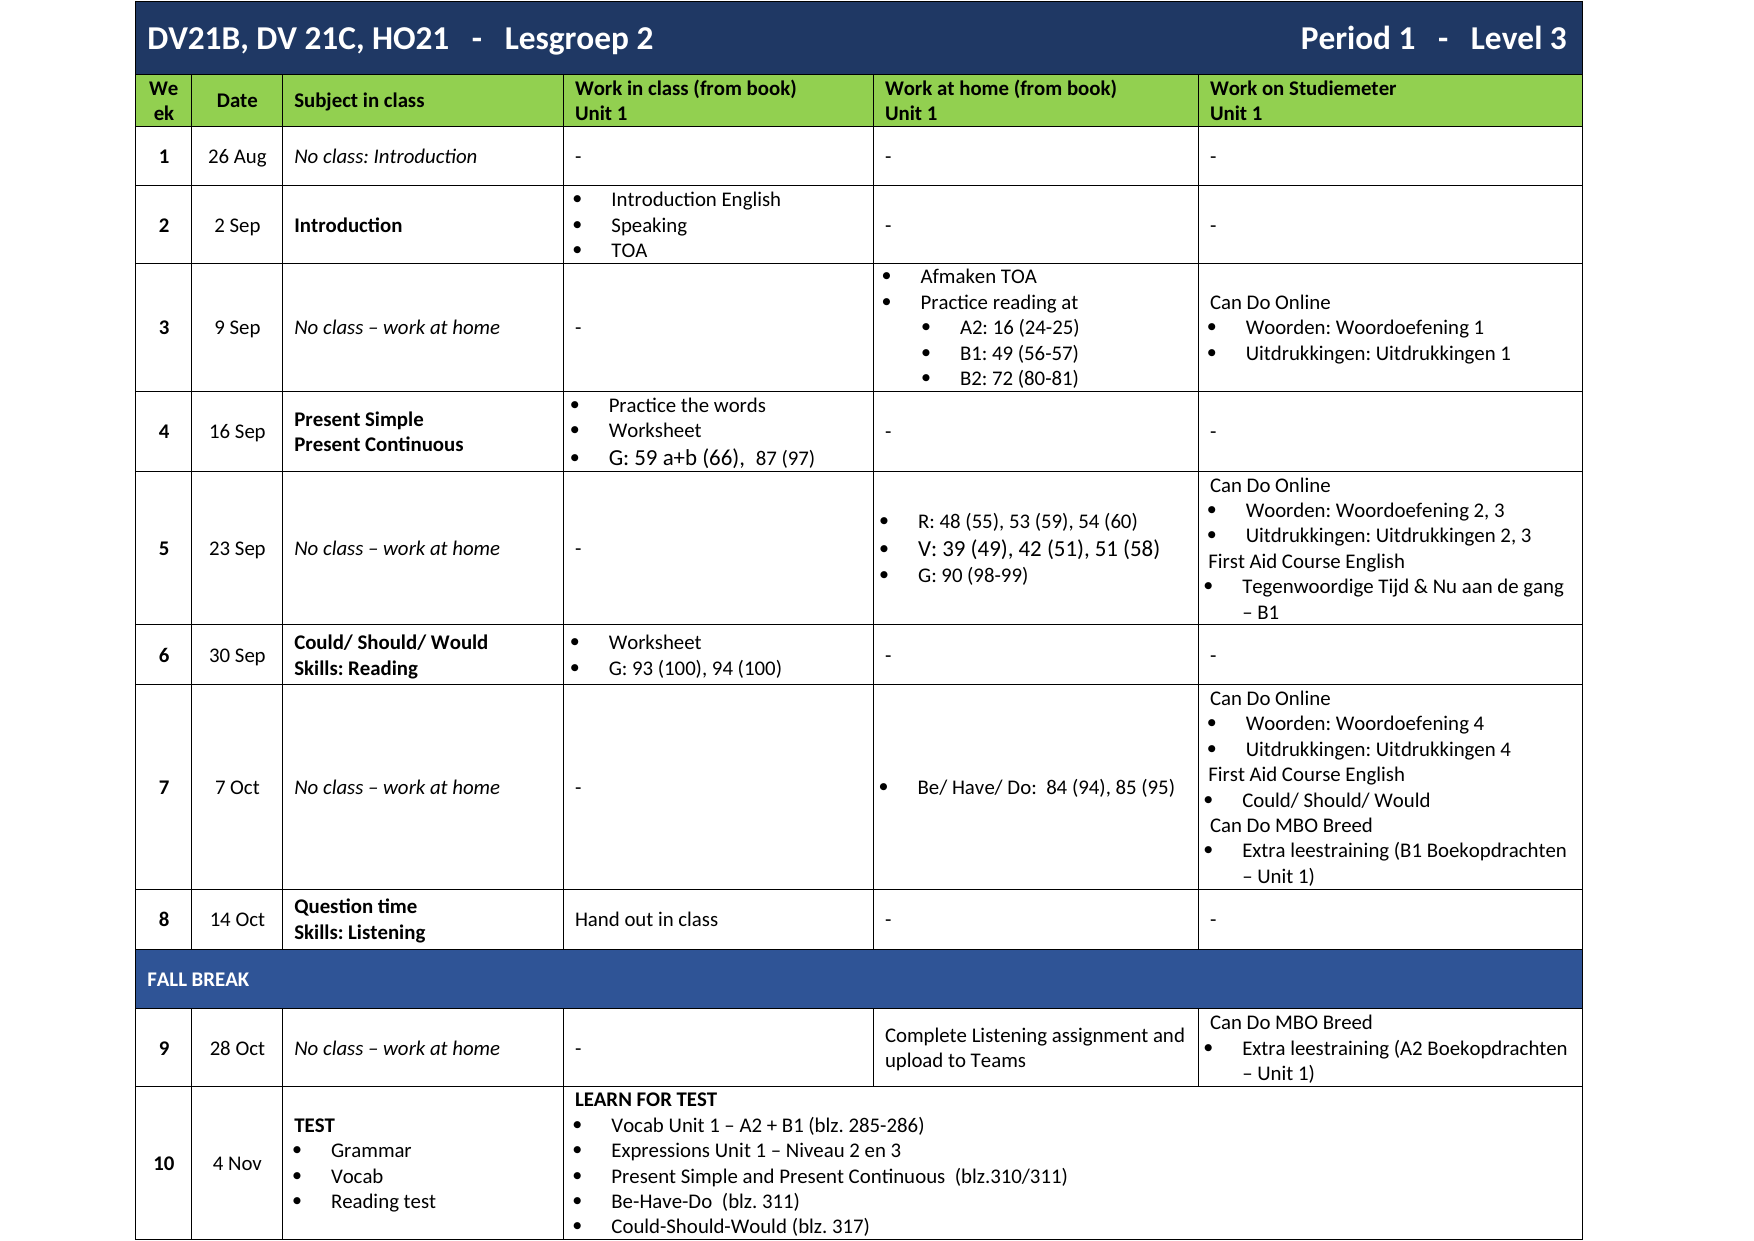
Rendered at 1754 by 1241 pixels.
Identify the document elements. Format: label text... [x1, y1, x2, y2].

table_cell - [874, 127, 1198, 185]
table_cell TEST Grammar Vocab Reading test [283, 1087, 563, 1239]
table_cell - [564, 472, 873, 624]
table_cell - [874, 186, 1198, 263]
table_header DV21B, DV 21C, HO21 - Lesgroep 2 Period 1 - Level 3 [136, 2, 1582, 74]
table_cell 30 Sep [192, 625, 282, 684]
table_cell 8 [136, 890, 191, 948]
table_cell Question time Skills: Listening [283, 890, 563, 948]
table_cell 4 [136, 392, 191, 471]
table_cell 3 [136, 264, 191, 391]
table_cell R: 48 (55), 53 (59), 54 (60) V: 39 (49), 42 (51), 51 (58) G: 90 (98-99) [874, 472, 1198, 624]
table_cell Date [192, 75, 282, 126]
table_cell - [1199, 890, 1582, 948]
table_cell No class: Introduction [283, 127, 563, 185]
table_cell No class – work at home [283, 264, 563, 391]
table_cell 28 Oct [192, 1009, 282, 1086]
table_cell 7 Oct [192, 685, 282, 888]
table_cell Present Simple Present Continuous [283, 392, 563, 471]
table_cell Complete Listening assignment and upload to Teams [874, 1009, 1198, 1086]
table_cell 4 Nov [192, 1087, 282, 1239]
table_cell Work at home (from book) Unit 1 [874, 75, 1198, 126]
table_cell - [874, 392, 1198, 471]
table_cell FALL BREAK [136, 950, 1582, 1008]
table_cell 14 Oct [192, 890, 282, 948]
table_cell 5 [136, 472, 191, 624]
table_cell Be/ Have/ Do: 84 (94), 85 (95) [874, 685, 1198, 888]
table_cell No class – work at home [283, 472, 563, 624]
table_cell Can Do Online Woorden: Woordoefening 2, 3 Uitdrukkingen: Uitdrukkingen 2, 3 First Aid Course English Tegenwoordige Tijd & Nu aan de gang – B1 [1199, 472, 1582, 624]
table_cell 23 Sep [192, 472, 282, 624]
table_cell 9 Sep [192, 264, 282, 391]
table_cell - [874, 890, 1198, 948]
table_cell 2 [136, 186, 191, 263]
table_cell - [564, 127, 873, 185]
table_cell Work in class (from book) Unit 1 [564, 75, 873, 126]
table_cell Subject in class [283, 75, 563, 126]
table_cell Introduction English Speaking TOA [564, 186, 873, 263]
table_cell Week [136, 75, 191, 126]
table_cell Practice the words Worksheet G: 59 a+b (66), 87 (97) [564, 392, 873, 471]
table_cell - [1199, 127, 1582, 185]
table_cell Could/ Should/ Would Skills: Reading [283, 625, 563, 684]
table_cell Can Do Online Woorden: Woordoefening 1 Uitdrukkingen: Uitdrukkingen 1 [1199, 264, 1582, 391]
table_cell 10 [136, 1087, 191, 1239]
table_cell Worksheet G: 93 (100), 94 (100) [564, 625, 873, 684]
table_cell - [1199, 625, 1582, 684]
table_cell - [1199, 392, 1582, 471]
table_cell Afmaken TOA Practice reading at A2: 16 (24-25) B1: 49 (56-57) B2: 72 (80-81) [874, 264, 1198, 391]
table_cell No class – work at home [283, 1009, 563, 1086]
table_cell 9 [136, 1009, 191, 1086]
table_cell - [564, 1009, 873, 1086]
table_cell - [1199, 186, 1582, 263]
table_cell 26 Aug [192, 127, 282, 185]
table_cell - [564, 685, 873, 888]
table_cell 1 [136, 127, 191, 185]
table_cell LEARN FOR TEST Vocab Unit 1 – A2 + B1 (blz. 285-286) Expressions Unit 1 – Niveau 2 en 3 Present Simple and Present Continuous (blz.310/311) Be-Have-Do (blz. 311) Could-Should-Would (blz. 317) [564, 1087, 1582, 1239]
table_cell Can Do MBO Breed Extra leestraining (A2 Boekopdrachten – Unit 1) [1199, 1009, 1582, 1086]
table_cell 6 [136, 625, 191, 684]
table_cell - [564, 264, 873, 391]
table_cell No class – work at home [283, 685, 563, 888]
table_cell 7 [136, 685, 191, 888]
table_cell - [874, 625, 1198, 684]
table_cell Introduction [283, 186, 563, 263]
table_cell 2 Sep [192, 186, 282, 263]
table_cell 16 Sep [192, 392, 282, 471]
table_cell Work on Studiemeter Unit 1 [1199, 75, 1582, 126]
table_cell Can Do Online Woorden: Woordoefening 4 Uitdrukkingen: Uitdrukkingen 4 First Aid Course English Could/ Should/ Would Can Do MBO Breed Extra leestraining (B1 Boekopdrachten – Unit 1) [1199, 685, 1582, 888]
table_cell Hand out in class [564, 890, 873, 948]
